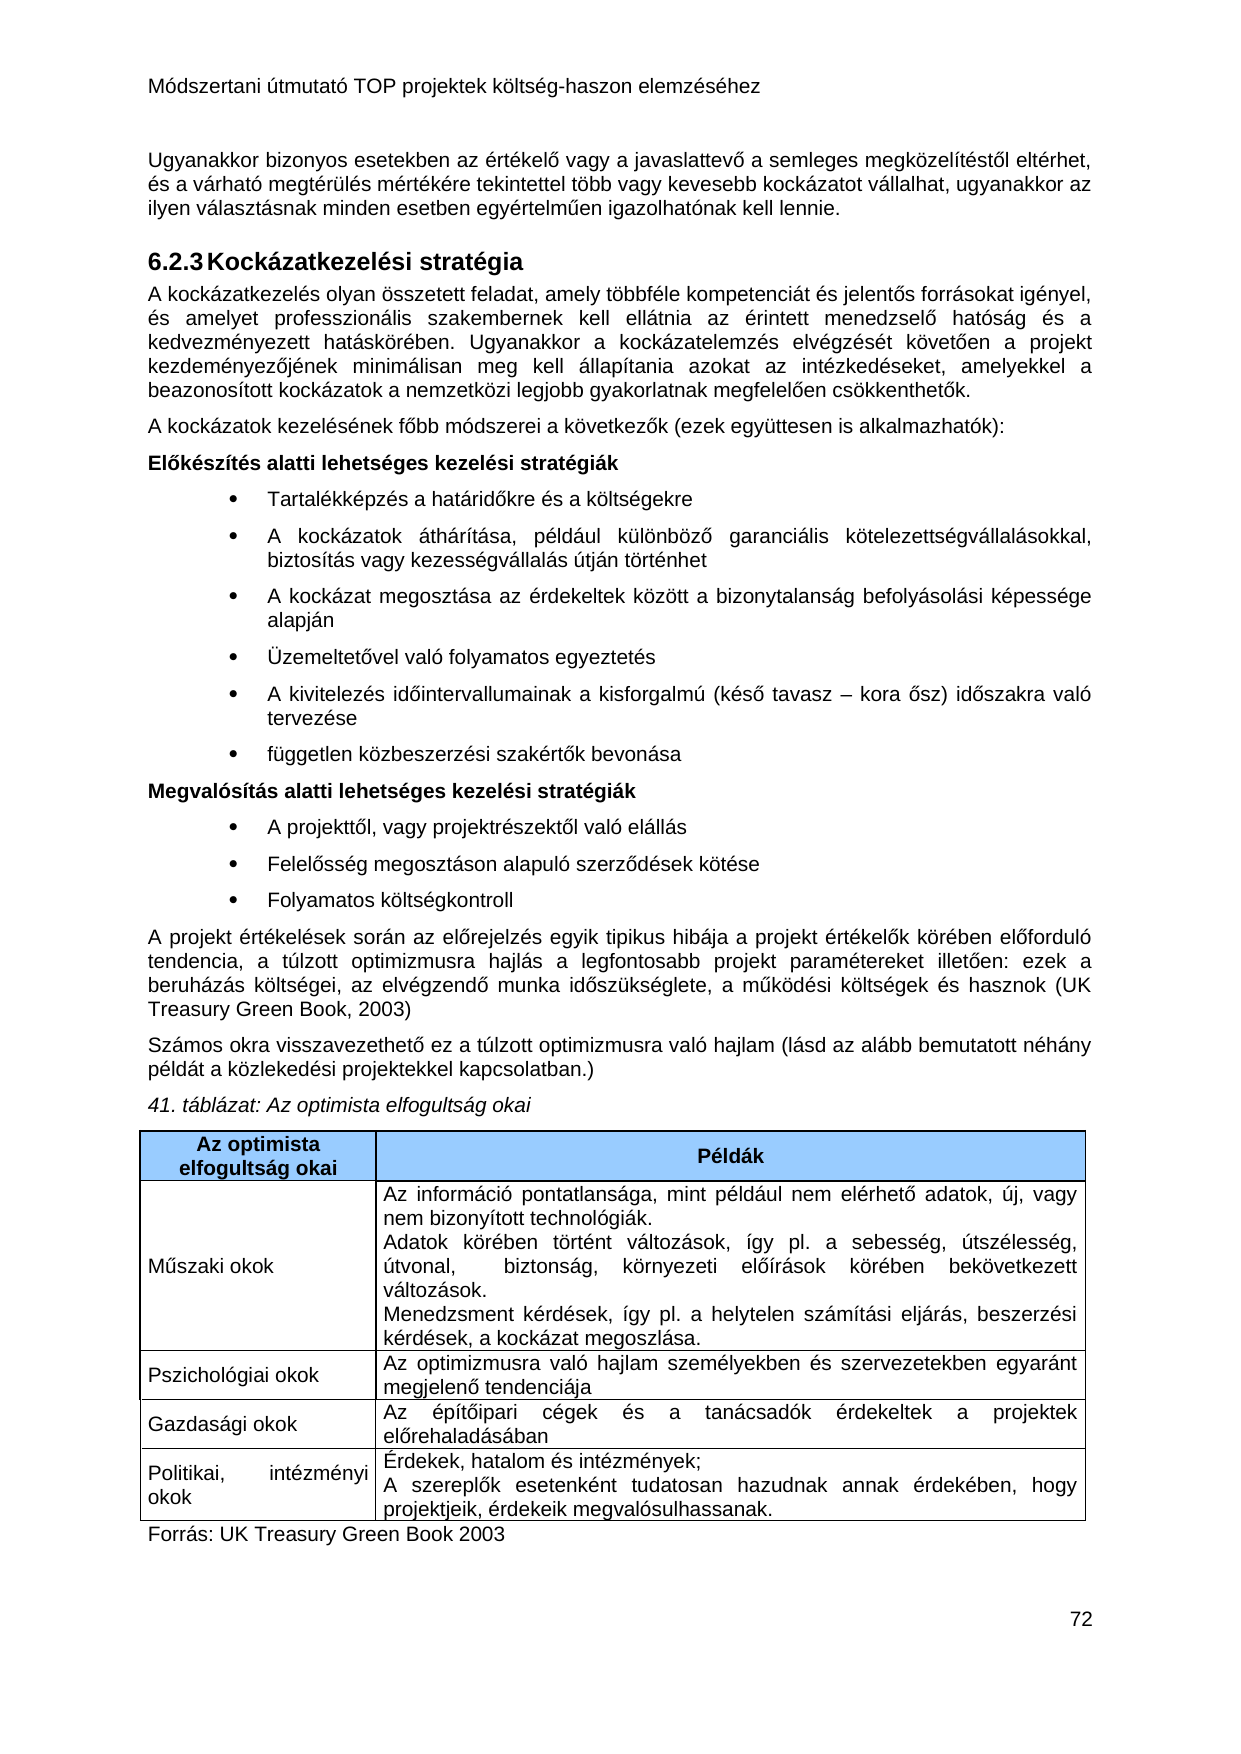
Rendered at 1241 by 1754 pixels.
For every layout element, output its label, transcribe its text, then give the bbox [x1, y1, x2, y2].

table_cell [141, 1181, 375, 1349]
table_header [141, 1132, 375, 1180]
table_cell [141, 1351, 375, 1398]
list Folyamatos költségkontroll [229, 888, 1093, 912]
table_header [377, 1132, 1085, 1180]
list A kockázat megosztása az érdekeltek között a bizonytalanság befolyásolási képessége alapján [229, 584, 1093, 632]
text A projekt értékelések során az előrejelzés egyik tipikus hibája a projekt értékelők körében előforduló tendencia, a túlzott optimizmusra hajlás a legfontosabb projekt paramétereket illetően: ezek a beruházás költségei, az elvégzendő munka időszükséglete, a működési költségek és hasznok (UK Treasury Green Book, 2003) [148, 924, 1093, 1020]
list A projekttől, vagy projektrészektől való elállás [229, 815, 1093, 839]
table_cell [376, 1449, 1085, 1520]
list A kockázatok áthárítása, például különböző garanciális kötelezettségvállalásokkal, biztosítás vagy kezességvállalás útján történhet [229, 524, 1093, 572]
text Ugyanakkor bizonyos esetekben az értékelő vagy a javaslattevő a semleges megközelítéstől eltérhet, és a várható megtérülés mértékére tekintettel több vagy kevesebb kockázatot vállalhat, ugyanakkor az ilyen választásnak minden esetben egyértelműen igazolhatónak kell lennie. [148, 148, 1093, 219]
text 41. táblázat: Az optimista elfogultság okai [148, 1093, 1093, 1117]
text Számos okra visszavezethető ez a túlzott optimizmusra való hajlam (lásd az alább bemutatott néhány példát a közlekedési projektekkel kapcsolatban.) [148, 1033, 1093, 1081]
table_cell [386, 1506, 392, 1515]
list A kivitelezés időintervallumainak a kisforgalmú (késő tavasz – kora ősz) időszakra való tervezése [229, 681, 1093, 729]
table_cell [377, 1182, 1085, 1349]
list Felelősség megosztáson alapuló szerződések kötése [229, 851, 1093, 876]
list Tartalékképzés a határidőkre és a költségekre [229, 487, 1093, 511]
text Forrás: UK Treasury Green Book 2003 [148, 1521, 1093, 1545]
text A kockázatok kezelésének főbb módszerei a következők (ezek együttesen is alkalmazhatók): [148, 414, 1093, 438]
list Üzemeltetővel való folyamatos egyeztetés [229, 645, 1093, 669]
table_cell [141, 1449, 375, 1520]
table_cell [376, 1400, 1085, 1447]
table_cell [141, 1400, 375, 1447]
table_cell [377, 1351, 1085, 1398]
list független közbeszerzési szakértők bevonása [229, 742, 1093, 766]
text Megvalósítás alatti lehetséges kezelési stratégiák [148, 778, 1093, 802]
subtitle Kockázatkezelési stratégia [148, 248, 1093, 276]
text Előkészítés alatti lehetséges kezelési stratégiák [148, 451, 1093, 475]
text A kockázatkezelés olyan összetett feladat, amely többféle kompetenciát és jelentős forrásokat igényel, és amelyet professzionális szakembernek kell ellátnia az érintett menedzselő hatóság és a kedvezményezett hatáskörében. Ugyanakkor a kockázatelemzés elvégzését követően a projekt kezdeményezőjének minimálisan meg kell állapítania azokat az intézkedéseket, amelyekkel a beazonosított kockázatok a nemzetközi legjobb gyakorlatnak megfelelően csökkenthetők. [148, 282, 1093, 402]
